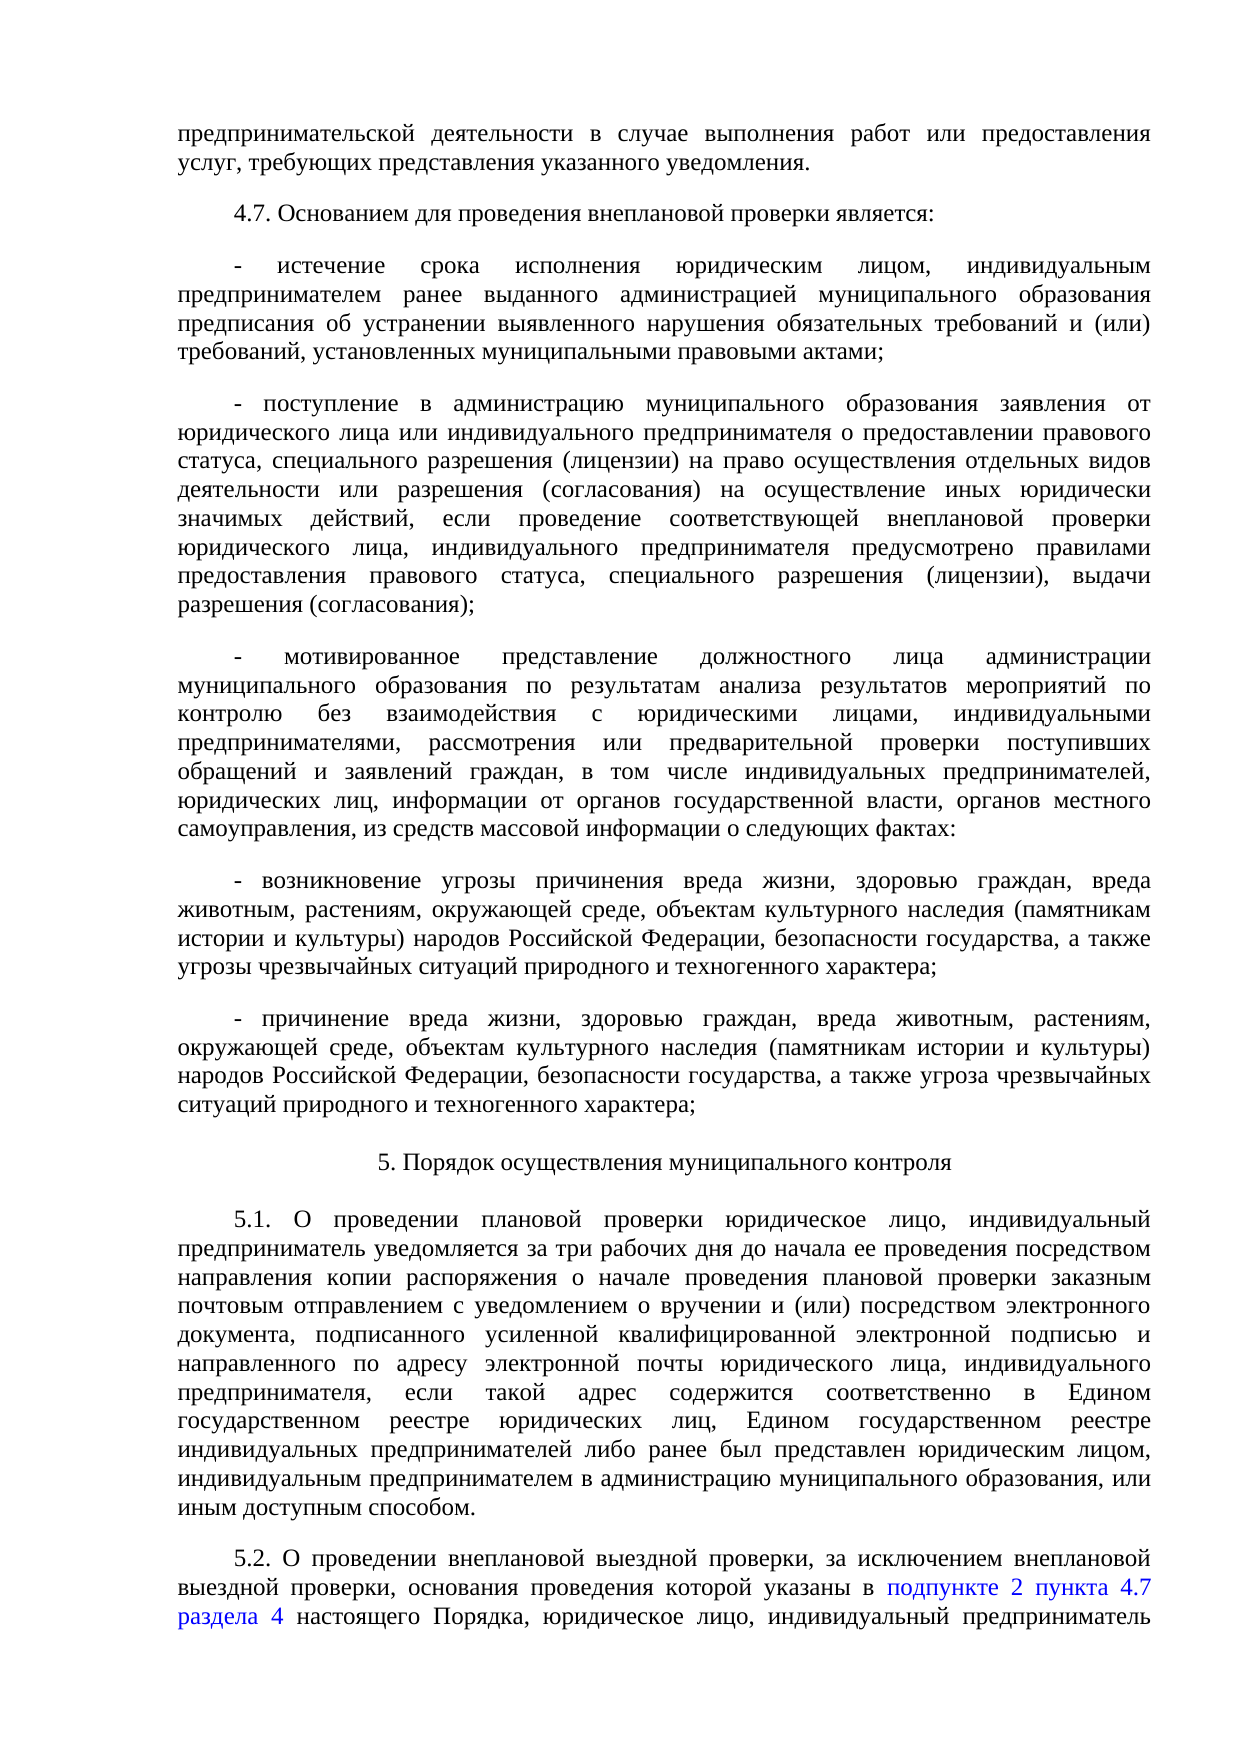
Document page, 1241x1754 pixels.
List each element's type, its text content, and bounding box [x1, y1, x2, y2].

text 5. Порядок осуществления муниципального контроля [177, 1147, 1152, 1176]
text - причинение вреда жизни, здоровью граждан, вреда животным, растениям, окружающей среде, объектам культурного наследия (памятникам истории и культуры) народов Российской Федерации, безопасности государства, а также угроза чрезвычайных ситуаций природного и техногенного характера; [177, 1003, 1152, 1118]
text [177, 1543, 1152, 1630]
text - возникновение угрозы причинения вреда жизни, здоровью граждан, вреда животным, растениям, окружающей среде, объектам культурного наследия (памятникам истории и культуры) народов Российской Федерации, безопасности государства, а также угрозы чрезвычайных ситуаций природного и техногенного характера; [177, 865, 1152, 980]
text - поступление в администрацию муниципального образования заявления от юридического лица или индивидуального предпринимателя о предоставлении правового статуса, специального разрешения (лицензии) на право осуществления отдельных видов деятельности или разрешения (согласования) на осуществление иных юридически значимых действий, если проведение соответствующей внеплановой проверки юридического лица, индивидуального предпринимателя предусмотрено правилами предоставления правового статуса, специального разрешения (лицензии), выдачи разрешения (согласования); [177, 388, 1152, 618]
text 5.1. О проведении плановой проверки юридическое лицо, индивидуальный предприниматель уведомляется за три рабочих дня до начала ее проведения посредством направления копии распоряжения о начале проведения плановой проверки заказным почтовым отправлением с уведомлением о вручении и (или) посредством электронного документа, подписанного усиленной квалифицированной электронной подписью и направленного по адресу электронной почты юридического лица, индивидуального предпринимателя, если такой адрес содержится соответственно в Едином государственном реестре юридических лиц, Едином государственном реестре индивидуальных предпринимателей либо ранее был представлен юридическим лицом, индивидуальным предпринимателем в администрацию муниципального образования, или иным доступным способом. [177, 1204, 1152, 1521]
text - мотивированное представление должностного лица администрации муниципального образования по результатам анализа результатов мероприятий по контролю без взаимодействия с юридическими лицами, индивидуальными предпринимателями, рассмотрения или предварительной проверки поступивших обращений и заявлений граждан, в том числе индивидуальных предпринимателей, юридических лиц, информации от органов государственной власти, органов местного самоуправления, из средств массовой информации о следующих фактах: [177, 641, 1152, 842]
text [177, 118, 1152, 176]
text - истечение срока исполнения юридическим лицом, индивидуальным предпринимателем ранее выданного администрацией муниципального образования предписания об устранении выявленного нарушения обязательных требований и (или) требований, установленных муниципальными правовыми актами; [177, 250, 1152, 365]
text 4.7. Основанием для проведения внеплановой проверки является: [177, 198, 1152, 227]
